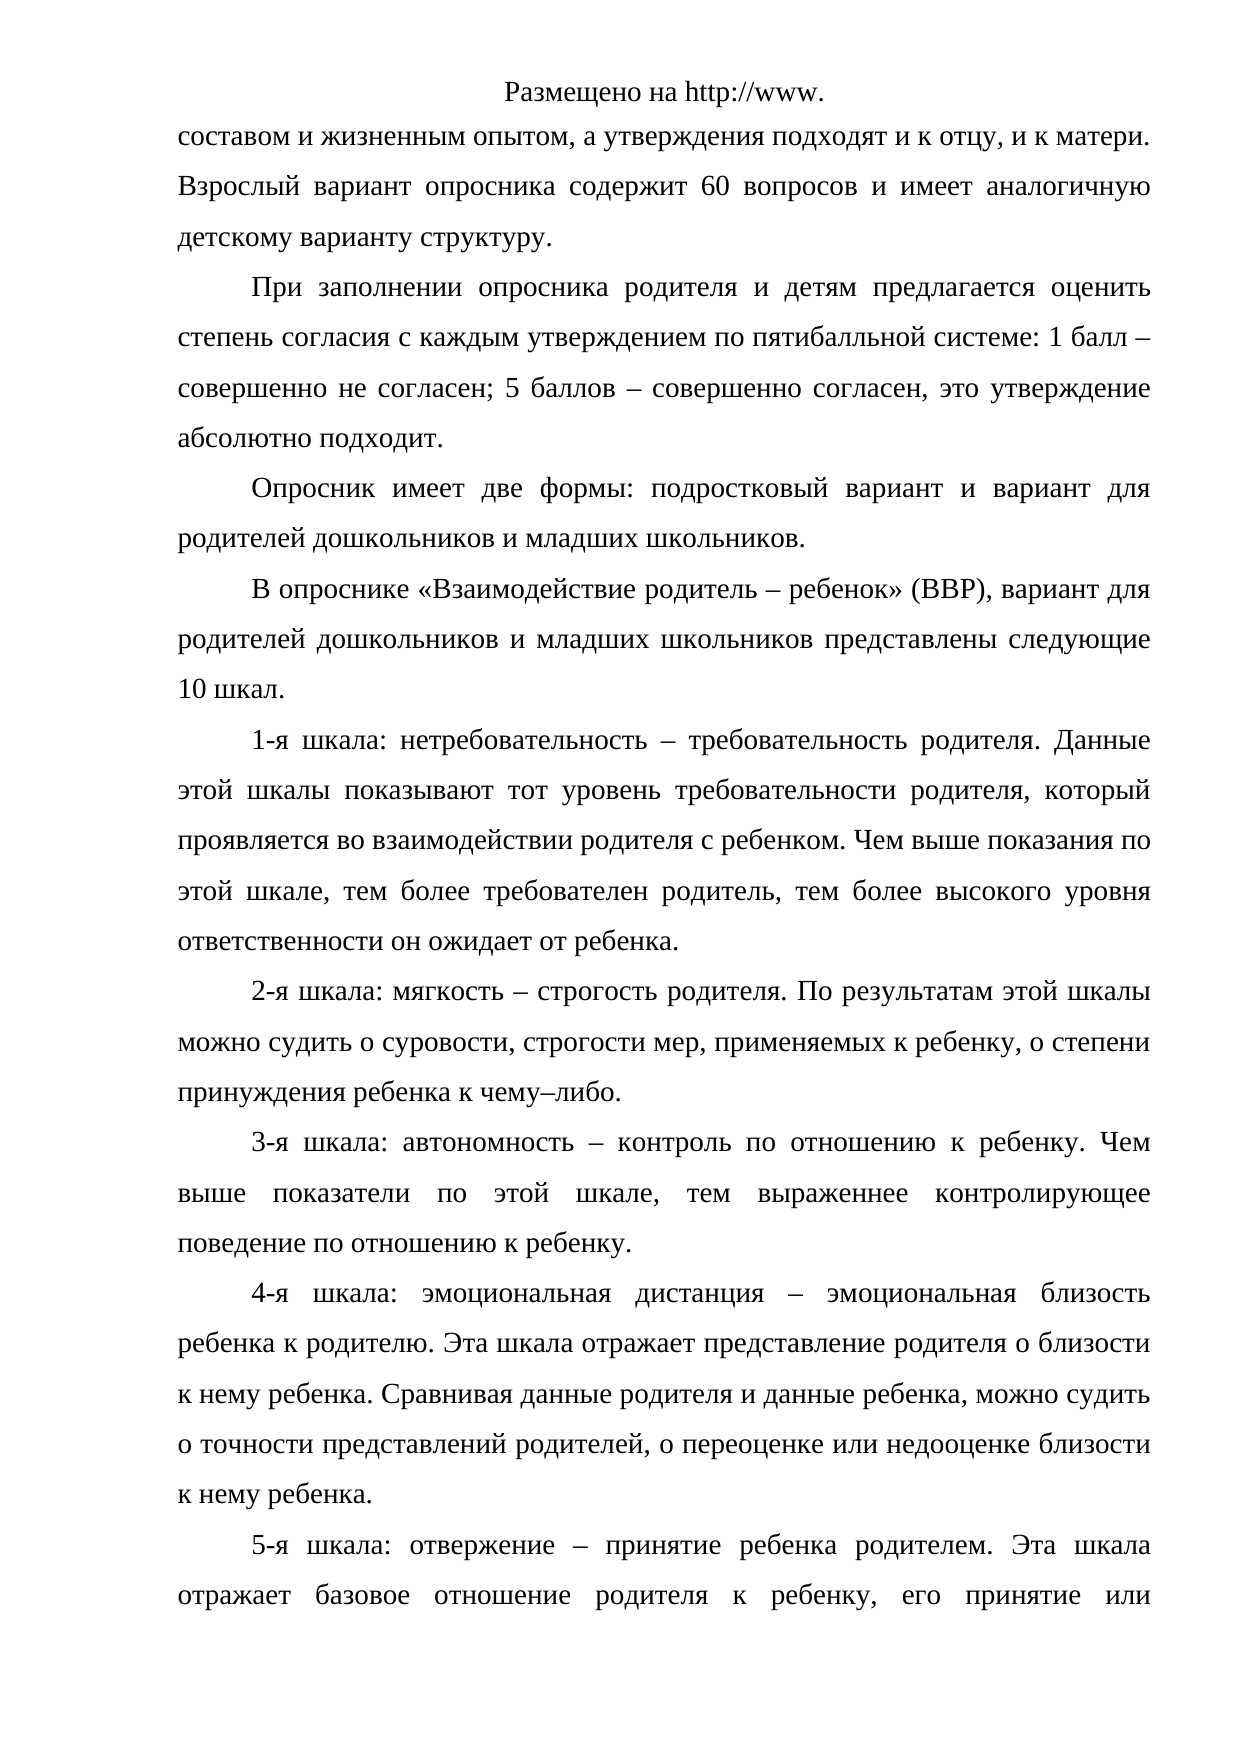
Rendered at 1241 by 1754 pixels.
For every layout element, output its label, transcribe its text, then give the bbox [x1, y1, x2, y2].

text При заполнении опросника родителя и детям предлагается оценить степень согласия с каждым утверждением по пятибалльной системе: 1 балл – совершенно не согласен; 5 баллов – совершенно согласен, это утверждение абсолютно подходит. [177, 269, 1152, 453]
text 2-я шкала: мягкость – строгость родителя. По результатам этой шкалы можно судить о суровости, строгости мер, применяемых к ребенку, о степени принуждения ребенка к чему–либо. [177, 973, 1152, 1108]
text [177, 1527, 1152, 1611]
text 1-я шкала: нетребовательность – требовательность родителя. Данные этой шкалы показывают тот уровень требовательности родителя, который проявляется во взаимодействии родителя с ребенком. Чем выше показания по этой шкале, тем более требователен родитель, тем более высокого уровня ответственности он ожидает от ребенка. [177, 722, 1152, 957]
text 4-я шкала: эмоциональная дистанция – эмоциональная близость ребенка к родителю. Эта шкала отражает представление родителя о близости к нему ребенка. Сравнивая данные родителя и данные ребенка, можно судить о точности представлений родителей, о переоценке или недооценке близости к нему ребенка. [177, 1275, 1152, 1510]
text В опроснике «Взаимодействие родитель – ребенок» (ВВР), вариант для родителей дошкольников и младших школьников представлены следующие 10 шкал. [177, 571, 1152, 705]
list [177, 118, 1152, 252]
text Опросник имеет две формы: подростковый вариант и вариант для родителей дошкольников и младших школьников. [177, 470, 1152, 554]
text 3-я шкала: автономность – контроль по отношению к ребенку. Чем выше показатели по этой шкале, тем выраженнее контролирующее поведение по отношению к ребенку. [177, 1124, 1152, 1258]
